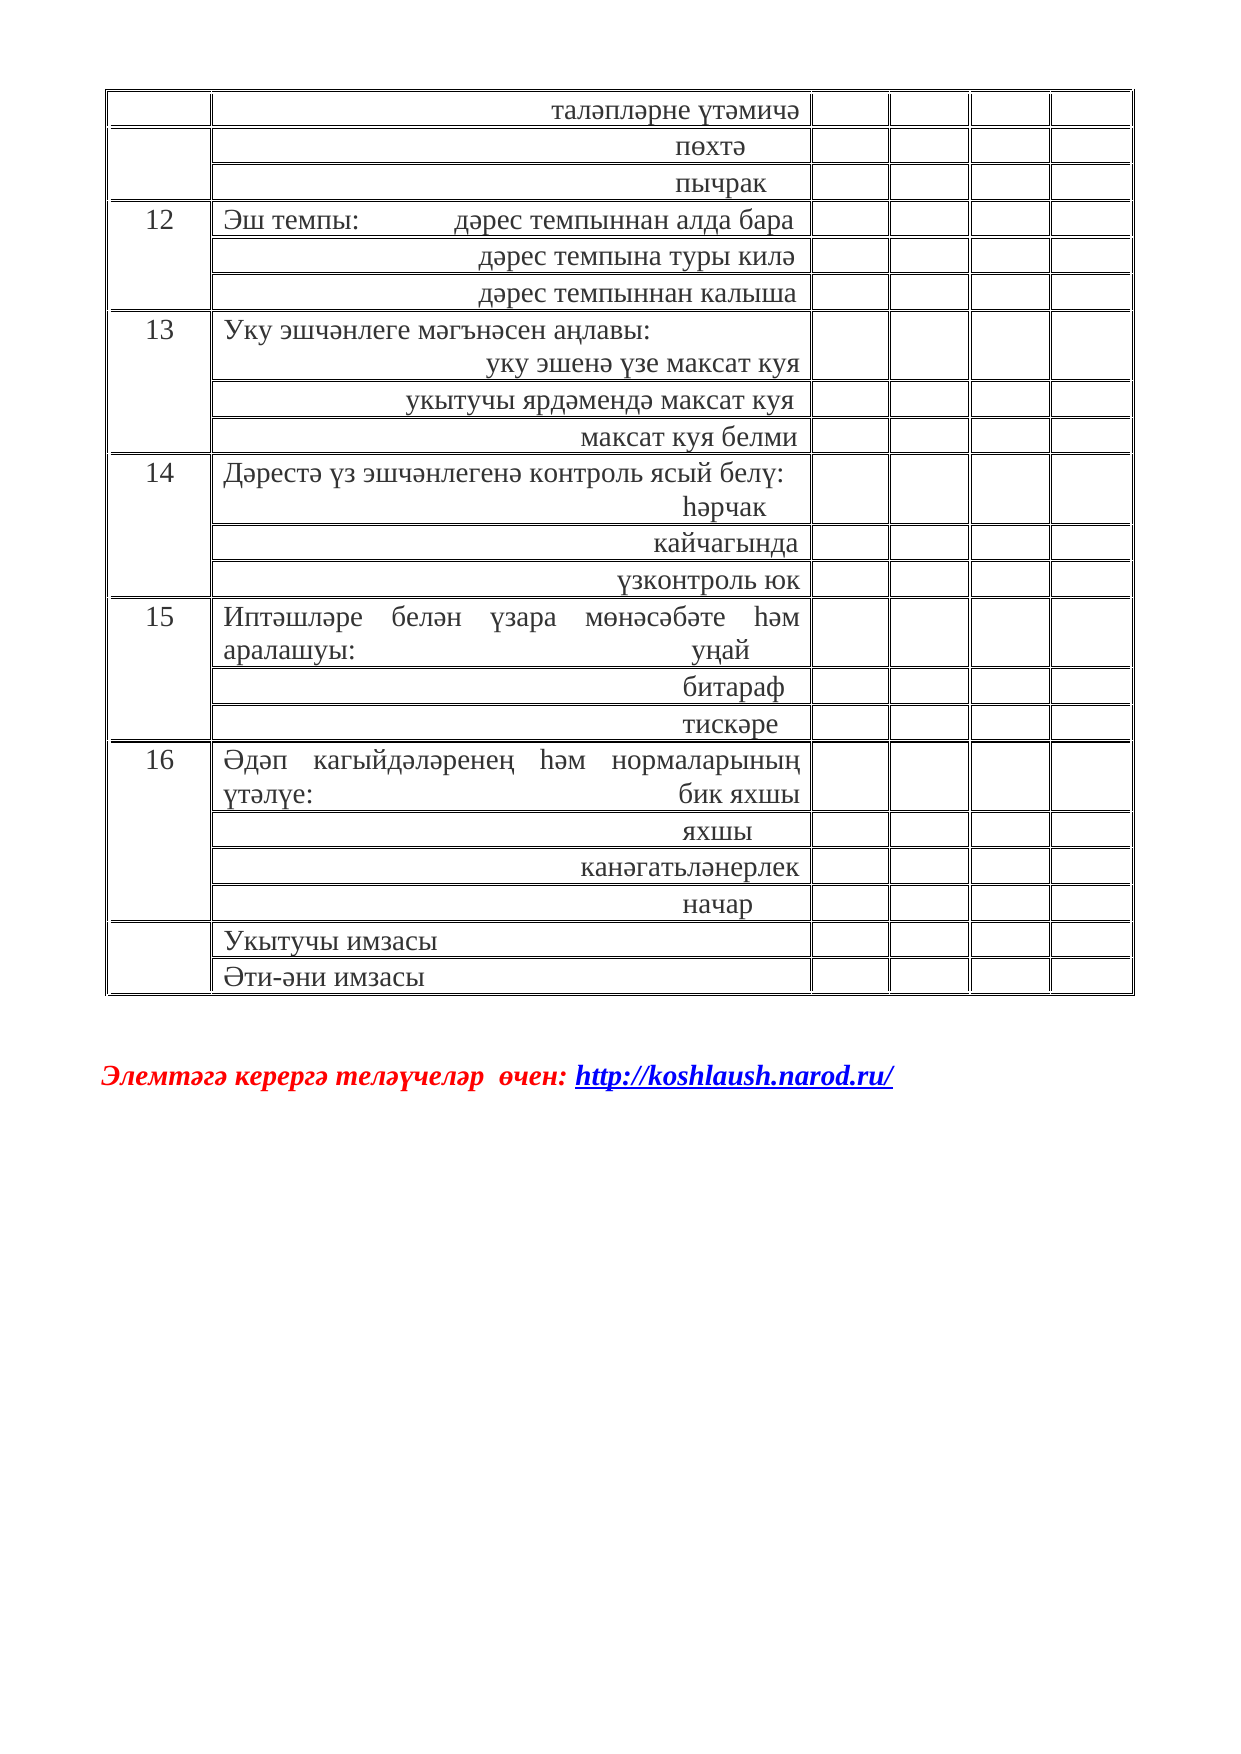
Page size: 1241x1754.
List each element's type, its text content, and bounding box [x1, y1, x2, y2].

table_cell [972, 419, 1049, 452]
table_cell [970, 959, 1050, 993]
table_cell [1050, 846, 1133, 883]
table_cell [1052, 703, 1132, 739]
table_cell [1050, 272, 1133, 309]
table_cell [108, 920, 212, 993]
table_cell [972, 129, 1049, 162]
table_cell [813, 526, 888, 559]
table_cell [1052, 920, 1132, 956]
table_cell [813, 312, 888, 379]
table_cell [891, 129, 968, 162]
table_cell [972, 849, 1049, 883]
table_cell пөхтә [213, 129, 810, 162]
table_cell 13 [108, 309, 210, 452]
table_cell [1050, 739, 1133, 809]
table_cell [889, 956, 970, 993]
table_cell [972, 886, 1049, 919]
table_cell [891, 923, 968, 956]
table_cell [891, 239, 968, 272]
table_cell кайчагында [213, 526, 810, 559]
table_cell [813, 849, 888, 883]
table_cell [813, 202, 888, 235]
table_cell [813, 382, 888, 416]
table_cell [1050, 883, 1133, 919]
table_cell [813, 743, 888, 809]
table_cell [813, 165, 888, 199]
table_cell [813, 419, 888, 452]
table_cell [891, 706, 968, 739]
table_cell [1050, 89, 1133, 125]
table_cell [972, 706, 1049, 739]
table_cell пычрак [213, 165, 810, 199]
table_cell [813, 599, 888, 666]
table_cell 16 [107, 739, 212, 919]
table_cell [972, 599, 1049, 666]
table_cell [972, 455, 1049, 522]
table_cell үзконтроль юк [213, 562, 810, 596]
table_cell [1050, 125, 1133, 162]
table_cell Иптәшләре белән үзара мөнәсәбәте һәм аралашуы: уңай [213, 599, 810, 666]
table_cell [891, 165, 968, 199]
table_cell [972, 382, 1049, 416]
table_cell [813, 239, 888, 272]
table_cell [1050, 559, 1133, 596]
table_cell [891, 849, 968, 883]
table_cell таләпләрне үтәмичә [212, 90, 812, 125]
table_cell [891, 886, 968, 919]
table_cell 15 [108, 596, 210, 739]
table_cell [813, 275, 888, 309]
table_cell [891, 419, 968, 452]
table_cell [1050, 235, 1133, 272]
table_cell [813, 886, 888, 919]
table_cell [970, 92, 1050, 125]
table_cell Укытучы имзасы [213, 923, 810, 956]
table_cell [812, 959, 889, 993]
table_cell [972, 275, 1049, 309]
table_cell Дәрестә үз эшчәнлегенә контроль ясый белү: һәрчак [213, 455, 810, 522]
table_cell 12 [108, 199, 210, 309]
table_cell [1050, 162, 1133, 199]
table_cell канәгатьләнерлек [213, 849, 810, 883]
table_cell [891, 562, 968, 596]
table_cell [891, 202, 968, 235]
table_cell [1050, 379, 1133, 416]
table_cell [813, 923, 888, 956]
table_cell [972, 312, 1049, 379]
table_cell [1052, 309, 1132, 379]
table_cell [972, 743, 1049, 809]
table_cell [813, 706, 888, 739]
table_cell тискәре [213, 706, 810, 739]
table_cell [1050, 956, 1133, 993]
table_cell [1052, 523, 1132, 559]
table_cell [891, 743, 968, 809]
table_cell [1050, 666, 1133, 703]
table_cell [813, 562, 888, 596]
table_cell [1052, 199, 1132, 235]
table_cell [1052, 596, 1132, 666]
text Элемтәгә керергә теләүчеләр өчен: http://koshlaush.narod.ru/ [101, 1058, 1152, 1092]
table_cell [813, 455, 888, 522]
table_cell Эш темпы: дәрес темпыннан алда бара [213, 202, 810, 235]
table_cell дәрес темпына туры килә [213, 239, 810, 272]
table_cell [1052, 810, 1132, 846]
table_cell укытучы ярдәмендә максат куя [213, 382, 810, 416]
table_cell Уку эшчәнлеге мәгънәсен аңлавы: уку эшенә үзе максат куя [213, 312, 810, 379]
table_cell [891, 382, 968, 416]
table_cell [891, 669, 968, 703]
table_cell [813, 129, 888, 162]
table_cell [813, 669, 888, 703]
table_cell [891, 312, 968, 379]
table_cell максат куя белми [213, 419, 810, 452]
table_cell Әти-әни имзасы [212, 956, 812, 993]
table_cell [972, 813, 1049, 846]
table_cell [972, 165, 1049, 199]
table_cell [813, 813, 888, 846]
table_cell [972, 923, 1049, 956]
table_cell [889, 90, 970, 125]
table_cell [891, 813, 968, 846]
table_cell [891, 526, 968, 559]
table_cell битараф [213, 669, 810, 703]
table_cell дәрес темпыннан калыша [213, 275, 810, 309]
table_cell [891, 275, 968, 309]
table_cell [891, 455, 968, 522]
table_cell Әдәп кагыйдәләренең һәм нормаларының үтәлүе: бик яхшы [213, 743, 810, 809]
table_cell [891, 599, 968, 666]
table_cell [972, 669, 1049, 703]
table_cell яхшы [213, 813, 810, 846]
table_cell [812, 92, 889, 125]
table_cell [972, 239, 1049, 272]
table_cell [1050, 452, 1133, 522]
table_cell [107, 125, 212, 199]
table_cell [972, 202, 1049, 235]
table_cell [972, 526, 1049, 559]
table_cell начар [213, 886, 810, 919]
table_cell [972, 562, 1049, 596]
table_cell [1052, 416, 1132, 452]
table_cell 14 [107, 452, 212, 596]
